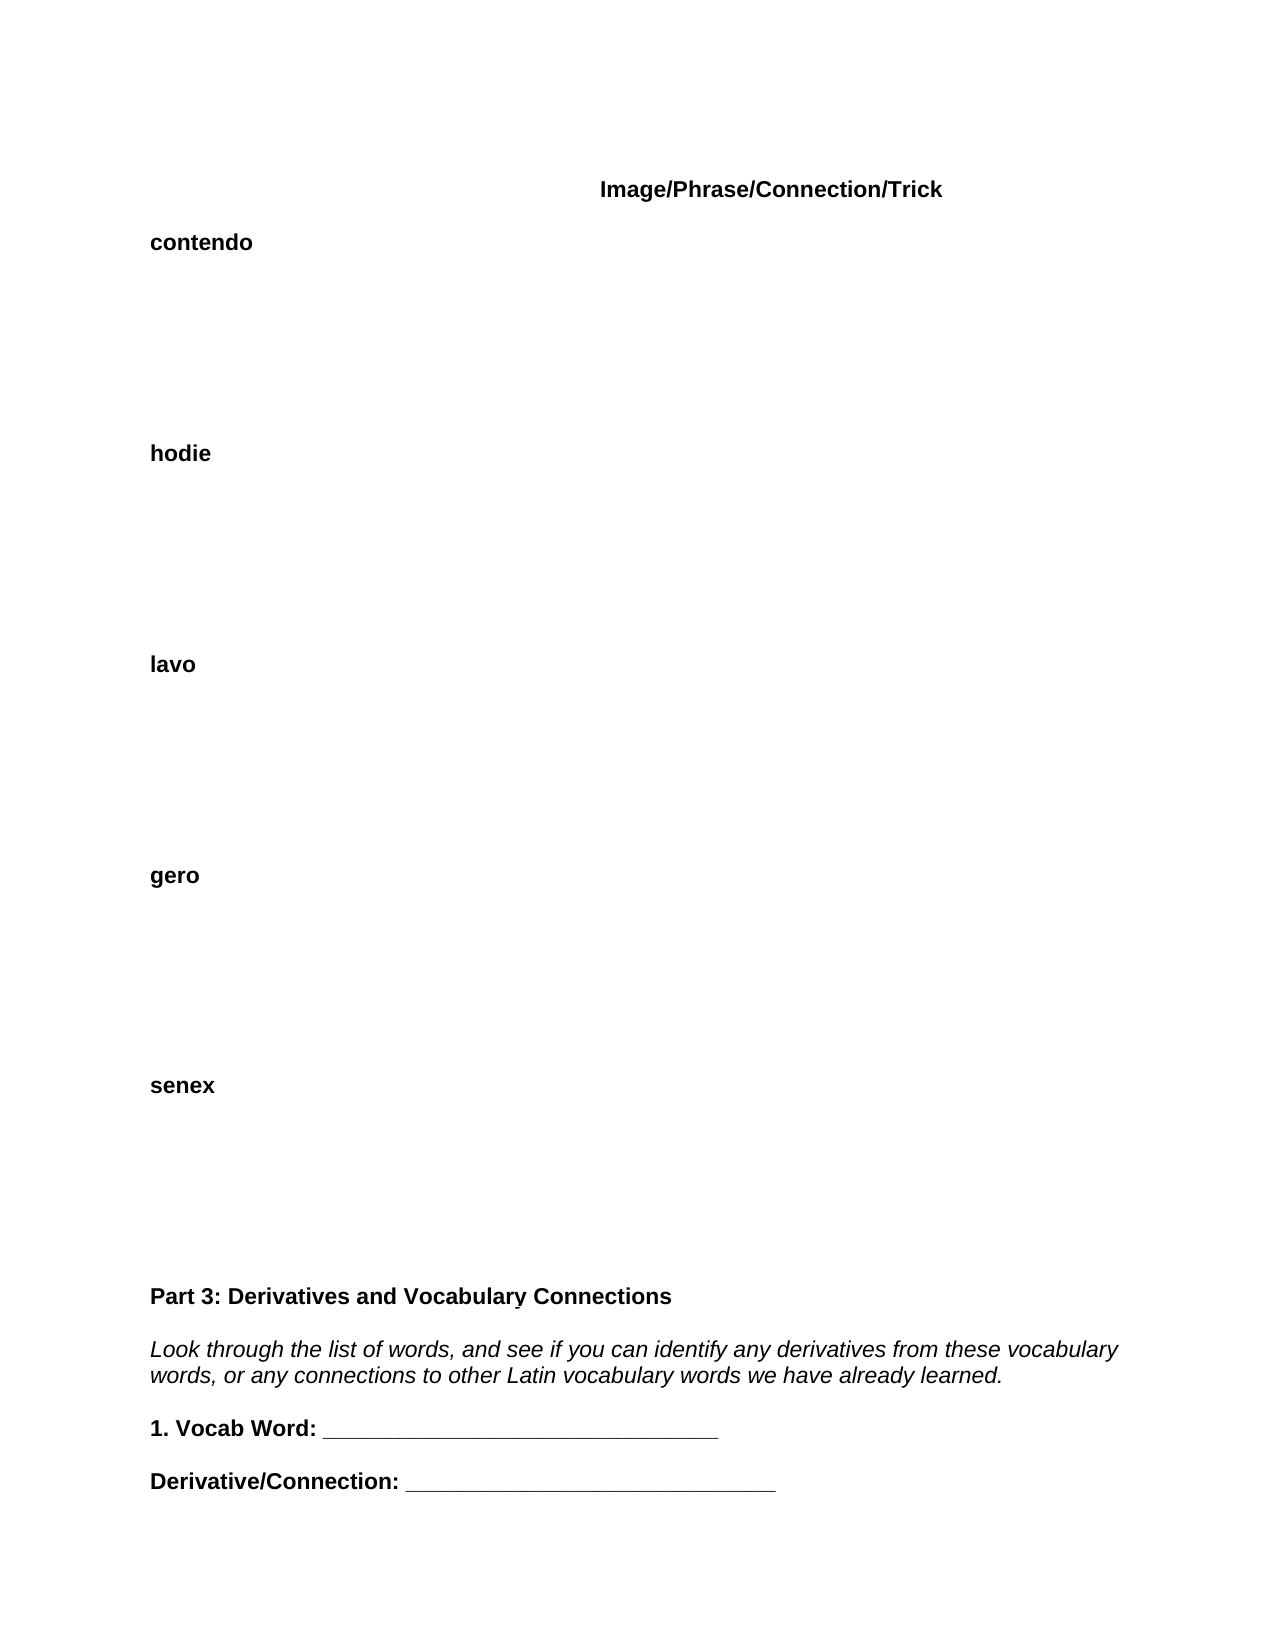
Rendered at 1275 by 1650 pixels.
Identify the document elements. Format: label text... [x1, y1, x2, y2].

text hodie [150, 440, 1125, 466]
text Derivative/Connection: _____________________________ [150, 1468, 1125, 1494]
text senex [150, 1072, 1125, 1099]
text contendo [150, 229, 1125, 255]
text 1. Vocab Word: _______________________________ [150, 1415, 1125, 1441]
text Image/Phrase/Connection/Trick [150, 176, 1125, 203]
text lavo [150, 651, 1125, 677]
text Part 3: Derivatives and Vocabulary Connections [150, 1283, 1125, 1309]
text Look through the list of words, and see if you can identify any derivatives from these vocabulary words, or any connections to other Latin vocabulary words we have already learned. [150, 1336, 1125, 1389]
text gero [150, 862, 1125, 888]
